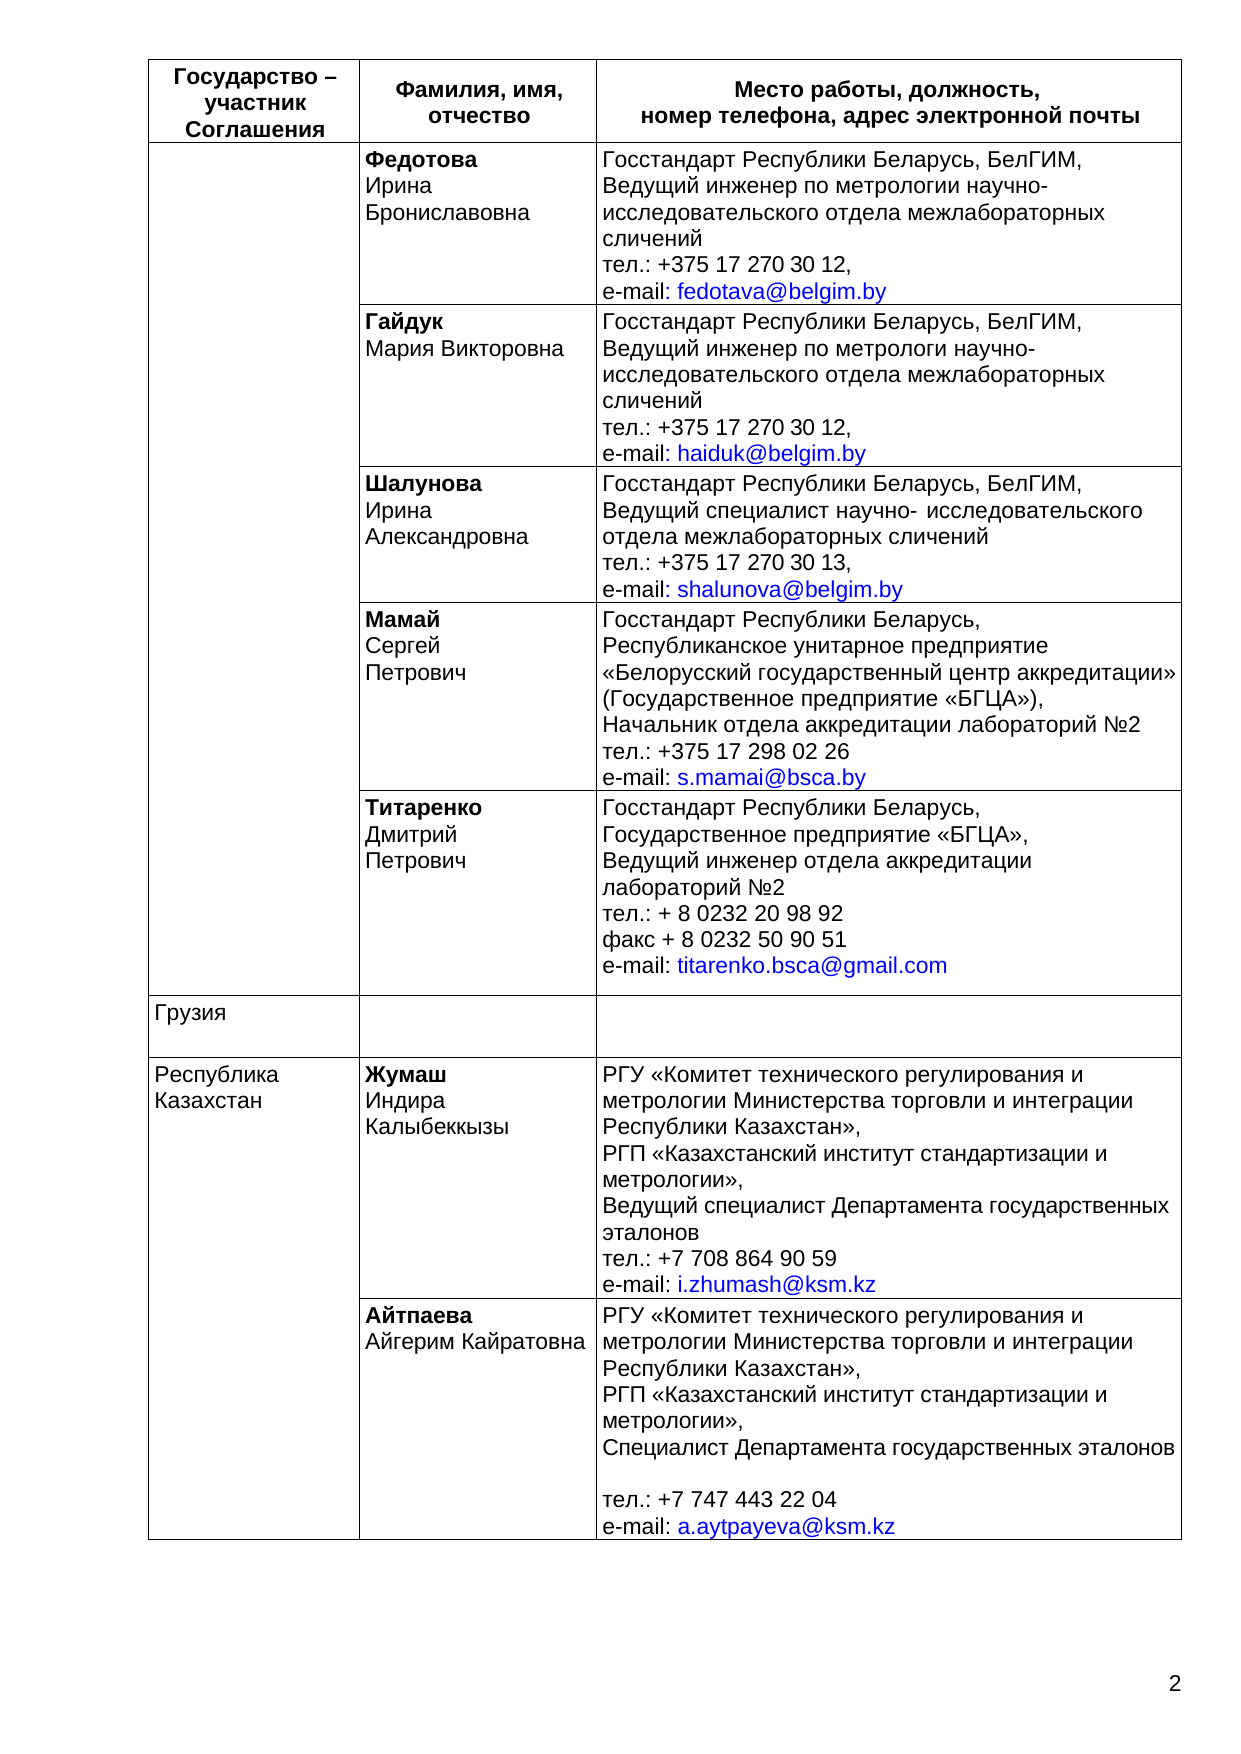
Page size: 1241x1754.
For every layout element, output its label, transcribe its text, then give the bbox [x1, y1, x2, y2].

table_cell [597, 996, 1181, 1057]
table_cell Федотова Ирина Брониславовна [360, 143, 596, 304]
table_header Государство – участник Соглашения [149, 60, 359, 142]
table_cell Мамай Сергей Петрович [360, 603, 596, 790]
table_cell Жумаш Индира Калыбеккызы [360, 1058, 596, 1298]
table_cell [360, 996, 596, 1057]
table_cell Госстандарт Республики Беларусь, БелГИМ, Ведущий инженер по метрологии научно- исследовательского отдела межлабораторных сличений тел.: +375 17 270 30 12, e-mail: fedotava@belgim.by [597, 143, 1181, 304]
table_cell РГУ «Комитет технического регулирования и метрологии Министерства торговли и интеграции Республики Казахстан», РГП «Казахстанский институт стандартизации и метрологии», Ведущий специалист Департамента государственных эталонов тел.: +7 708 864 90 59 е-mail: i.zhumash@ksm.kz [597, 1058, 1181, 1298]
table_cell РГУ «Комитет технического регулирования и метрологии Министерства торговли и интеграции Республики Казахстан», РГП «Казахстанский институт стандартизации и метрологии», Специалист Департамента государственных эталонов тел.: +7 747 443 22 04 е-mail: a.aytpayeva@ksm.kz [597, 1299, 1181, 1539]
table_cell Титаренко Дмитрий Петрович [360, 791, 596, 994]
table_cell Грузия [149, 996, 359, 1057]
table_cell Госстандарт Республики Беларусь, Государственное предприятие «БГЦА», Ведущий инженер отдела аккредитации лабораторий №2 тел.: + 8 0232 20 98 92 факс + 8 0232 50 90 51 e-mail: titarenko.bsca@gmail.com [597, 791, 1181, 994]
table_cell Гайдук Мария Викторовна [360, 305, 596, 466]
table_cell Госстандарт Республики Беларусь, БелГИМ, Ведущий инженер по метрологи научно- исследовательского отдела межлабораторных сличений тел.: +375 17 270 30 12, e-mail: haiduk@belgim.by [597, 305, 1181, 466]
table_header Место работы, должность, номер телефона, адрес электронной почты [597, 60, 1181, 142]
table_cell Госстандарт Республики Беларусь, Республиканское унитарное предприятие «Белорусский государственный центр аккредитации» (Государственное предприятие «БГЦА»), Начальник отдела аккредитации лабораторий №2 тел.: +375 17 298 02 26 e-mail: s.mamai@bsca.by [597, 603, 1181, 790]
table_cell Республика Казахстан [149, 1058, 359, 1539]
table_cell Айтпаева Айгерим Кайратовна [360, 1299, 596, 1539]
table_cell Госстандарт Республики Беларусь, БелГИМ, Ведущий специалист научно- исследовательского отдела межлабораторных сличений тел.: +375 17 270 30 13, e-mail: shalunova@belgim.by [597, 467, 1181, 602]
table_cell Шалунова Ирина Александровна [360, 467, 596, 602]
table_header Фамилия, имя, отчество [360, 60, 596, 142]
